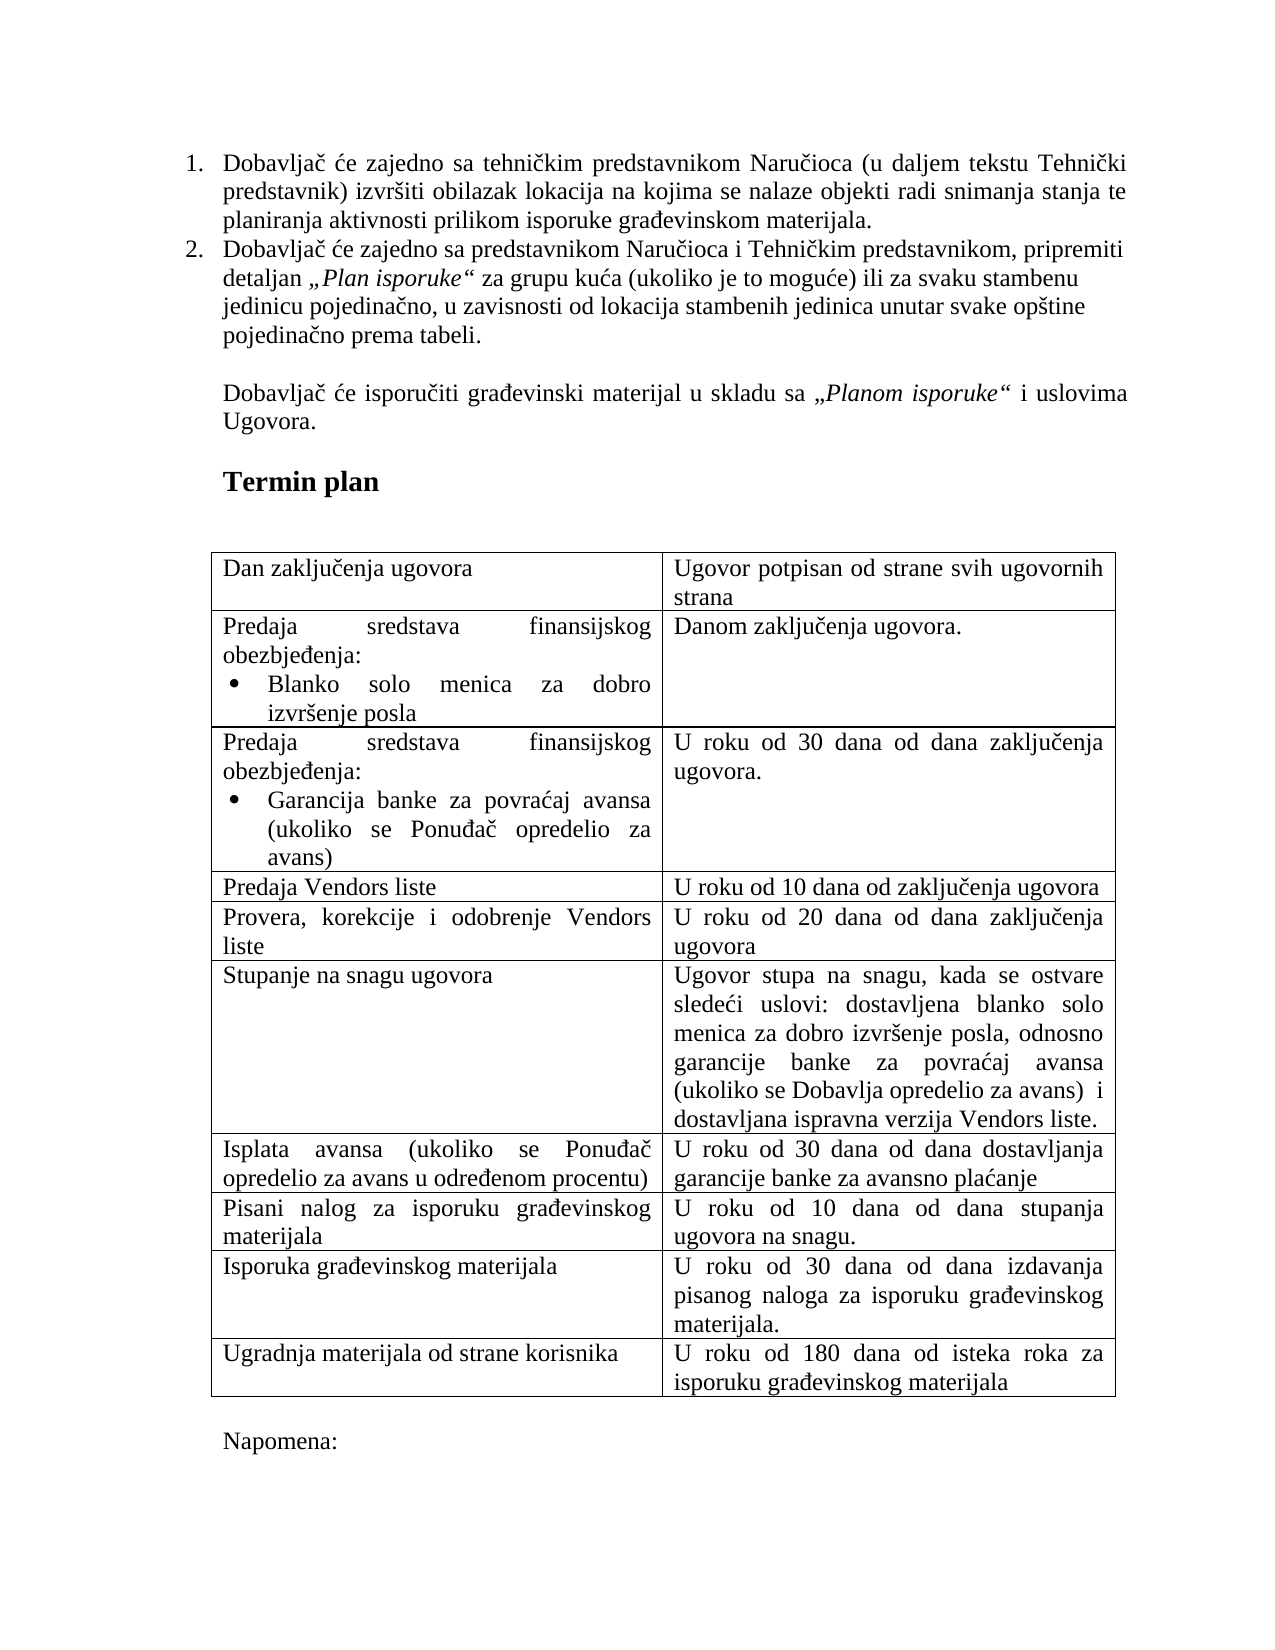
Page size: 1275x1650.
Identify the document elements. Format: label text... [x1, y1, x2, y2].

table_header Dan zaključenja ugovora [212, 553, 662, 610]
table_cell U roku od 10 dana od zaključenja ugovora [663, 872, 1115, 901]
table_cell U roku od 30 dana od dana zaključenja ugovora. [663, 728, 1115, 871]
table_cell Isplata avansa (ukoliko se Ponuđač opredelio za avans u određenom procentu) [212, 1134, 662, 1192]
table_cell Isporuka građevinskog materijala [212, 1251, 662, 1337]
table_cell U roku od 180 dana od isteka roka za isporuku građevinskog materijala [663, 1339, 1115, 1396]
table_cell U roku od 30 dana od dana izdavanja pisanog naloga za isporuku građevinskog materijala. [663, 1251, 1115, 1337]
table_cell Provera, korekcije i odobrenje Vendors liste [212, 902, 662, 959]
table_cell U roku od 10 dana od dana stupanja ugovora na snagu. [663, 1193, 1115, 1250]
table_cell Predaja Vendors liste [212, 872, 662, 901]
table_cell Danom zaključenja ugovora. [663, 611, 1115, 726]
list Napomena: [223, 1426, 1127, 1454]
table_cell Stupanje na snagu ugovora [212, 961, 662, 1133]
table_cell U roku od 30 dana od dana dostavljanja garancije banke za avansno plaćanje [663, 1134, 1115, 1192]
list Dobavljač će isporučiti građevinski materijal u skladu sa „Planom isporuke“ i uslovima Ugovora. [223, 378, 1127, 435]
table_cell Predaja sredstava finansijskog obezbjeđenja: Garancija banke za povraćaj avansa (ukoliko se Ponuđač opredelio za avans) [212, 728, 662, 871]
list Dobavljač će zajedno sa tehničkim predstavnikom Naručioca (u daljem tekstu Tehnički predstavnik) izvršiti obilazak lokacija na kojima se nalaze objekti radi snimanja stanja te planiranja aktivnosti prilikom isporuke građevinskom materijala. [185, 148, 1127, 234]
table_cell Pisani nalog za isporuku građevinskog materijala [212, 1193, 662, 1250]
table_header Ugovor potpisan od strane svih ugovornih strana [663, 553, 1115, 610]
list Dobavljač će zajedno sa predstavnikom Naručioca i Tehničkim predstavnikom, pripremiti detaljan „Plan isporuke“ za grupu kuća (ukoliko je to moguće) ili za svaku stambenu jedinicu pojedinačno, u zavisnosti od lokacija stambenih jedinica unutar svake opštine pojedinačno prema tabeli. [185, 234, 1127, 349]
table_cell Ugovor stupa na snagu, kada se ostvare sledeći uslovi: dostavljena blanko solo menica za dobro izvršenje posla, odnosno garancije banke za povraćaj avansa (ukoliko se Dobavlja opredelio za avans) i dostavljana ispravna verzija Vendors liste. [663, 961, 1115, 1133]
table_cell U roku od 20 dana od dana zaključenja ugovora [663, 902, 1115, 959]
table_cell Ugradnja materijala od strane korisnika [212, 1339, 662, 1396]
list Termin plan [223, 464, 1127, 497]
table_cell Predaja sredstava finansijskog obezbjeđenja: Blanko solo menica za dobro izvršenje posla [212, 611, 662, 726]
